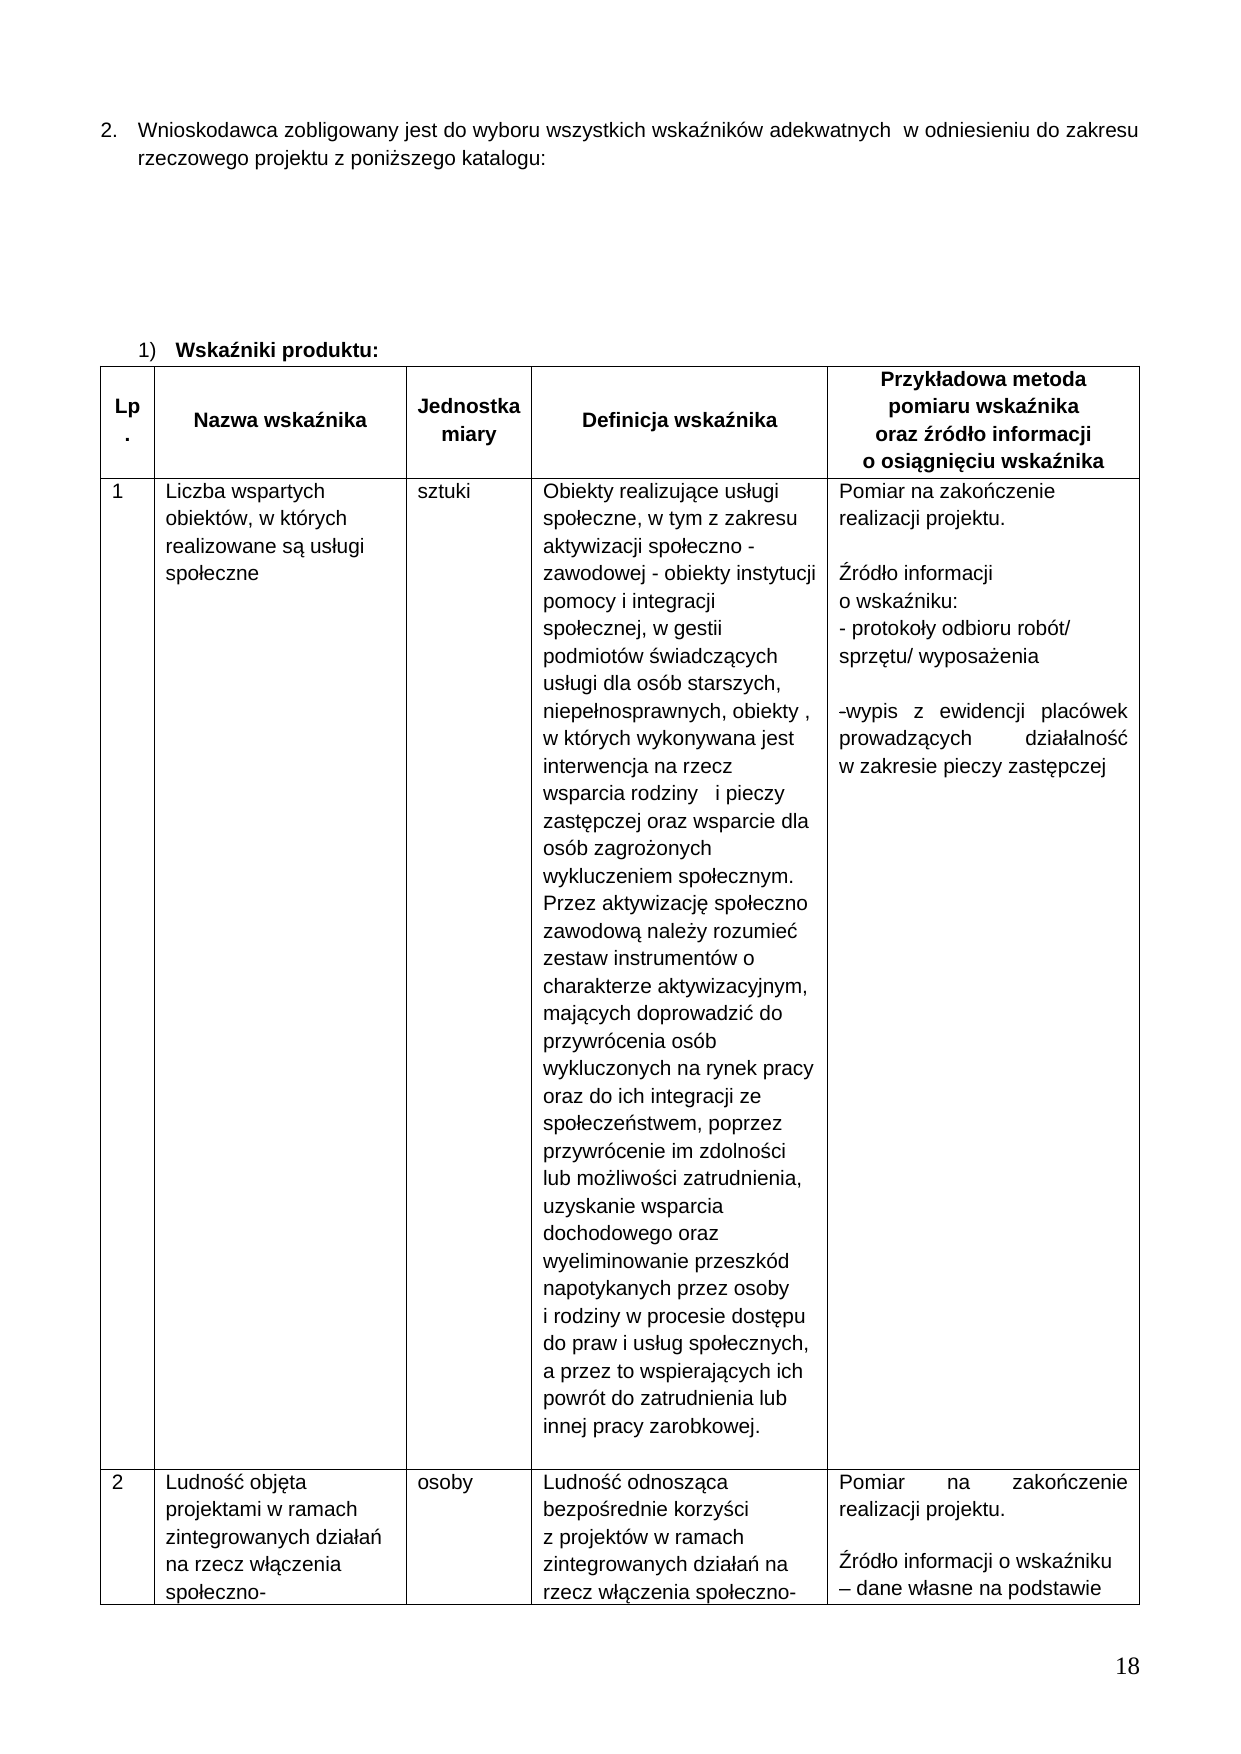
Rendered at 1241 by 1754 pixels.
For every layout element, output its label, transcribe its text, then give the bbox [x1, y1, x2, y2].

table_header Lp. [101, 367, 154, 477]
table_cell sztuki [407, 479, 531, 1468]
table_cell 1 [101, 479, 154, 1468]
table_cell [155, 1470, 406, 1603]
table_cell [532, 1470, 827, 1603]
table_cell Liczba wspartych obiektów, w których realizowane są usługi społeczne [155, 479, 406, 1468]
list Wnioskodawca zobligowany jest do wyboru wszystkich wskaźników adekwatnych w odniesieniu do zakresu rzeczowego projektu z poniższego katalogu: [100, 118, 1140, 169]
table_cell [828, 1470, 1139, 1603]
list Wskaźniki produktu: [138, 338, 1140, 362]
table_header Przykładowa metoda pomiaru wskaźnika oraz źródło informacji o osiągnięciu wskaźnika [828, 367, 1139, 477]
table_cell osoby [407, 1470, 531, 1603]
table_header Nazwa wskaźnika [155, 367, 406, 477]
table_cell Obiekty realizujące usługi społeczne, w tym z zakresu aktywizacji społeczno -zawodowej - obiekty instytucji pomocy i integracji społecznej, w gestii podmiotów świadczących usługi dla osób starszych, niepełnosprawnych, obiekty , w których wykonywana jest interwencja na rzecz wsparcia rodziny i pieczy zastępczej oraz wsparcie dla osób zagrożonych wykluczeniem społecznym. Przez aktywizację społeczno zawodową należy rozumieć zestaw instrumentów o charakterze aktywizacyjnym, mających doprowadzić do przywrócenia osób wykluczonych na rynek pracy oraz do ich integracji ze społeczeństwem, poprzez przywrócenie im zdolności lub możliwości zatrudnienia, uzyskanie wsparcia dochodowego oraz wyeliminowanie przeszkód napotykanych przez osoby i rodziny w procesie dostępu do praw i usług społecznych, a przez to wspierających ich powrót do zatrudnienia lub innej pracy zarobkowej. [532, 479, 827, 1468]
table_header Jednostka miary [407, 367, 531, 477]
table_cell Pomiar na zakończenie realizacji projektu. Źródło informacji o wskaźniku: - protokoły odbioru robót/ sprzętu/ wyposażenia -wypis z ewidencji placówek prowadzących działalność w zakresie pieczy zastępczej [828, 479, 1139, 1468]
table_cell 2 [101, 1470, 154, 1603]
table_header Definicja wskaźnika [532, 367, 827, 477]
